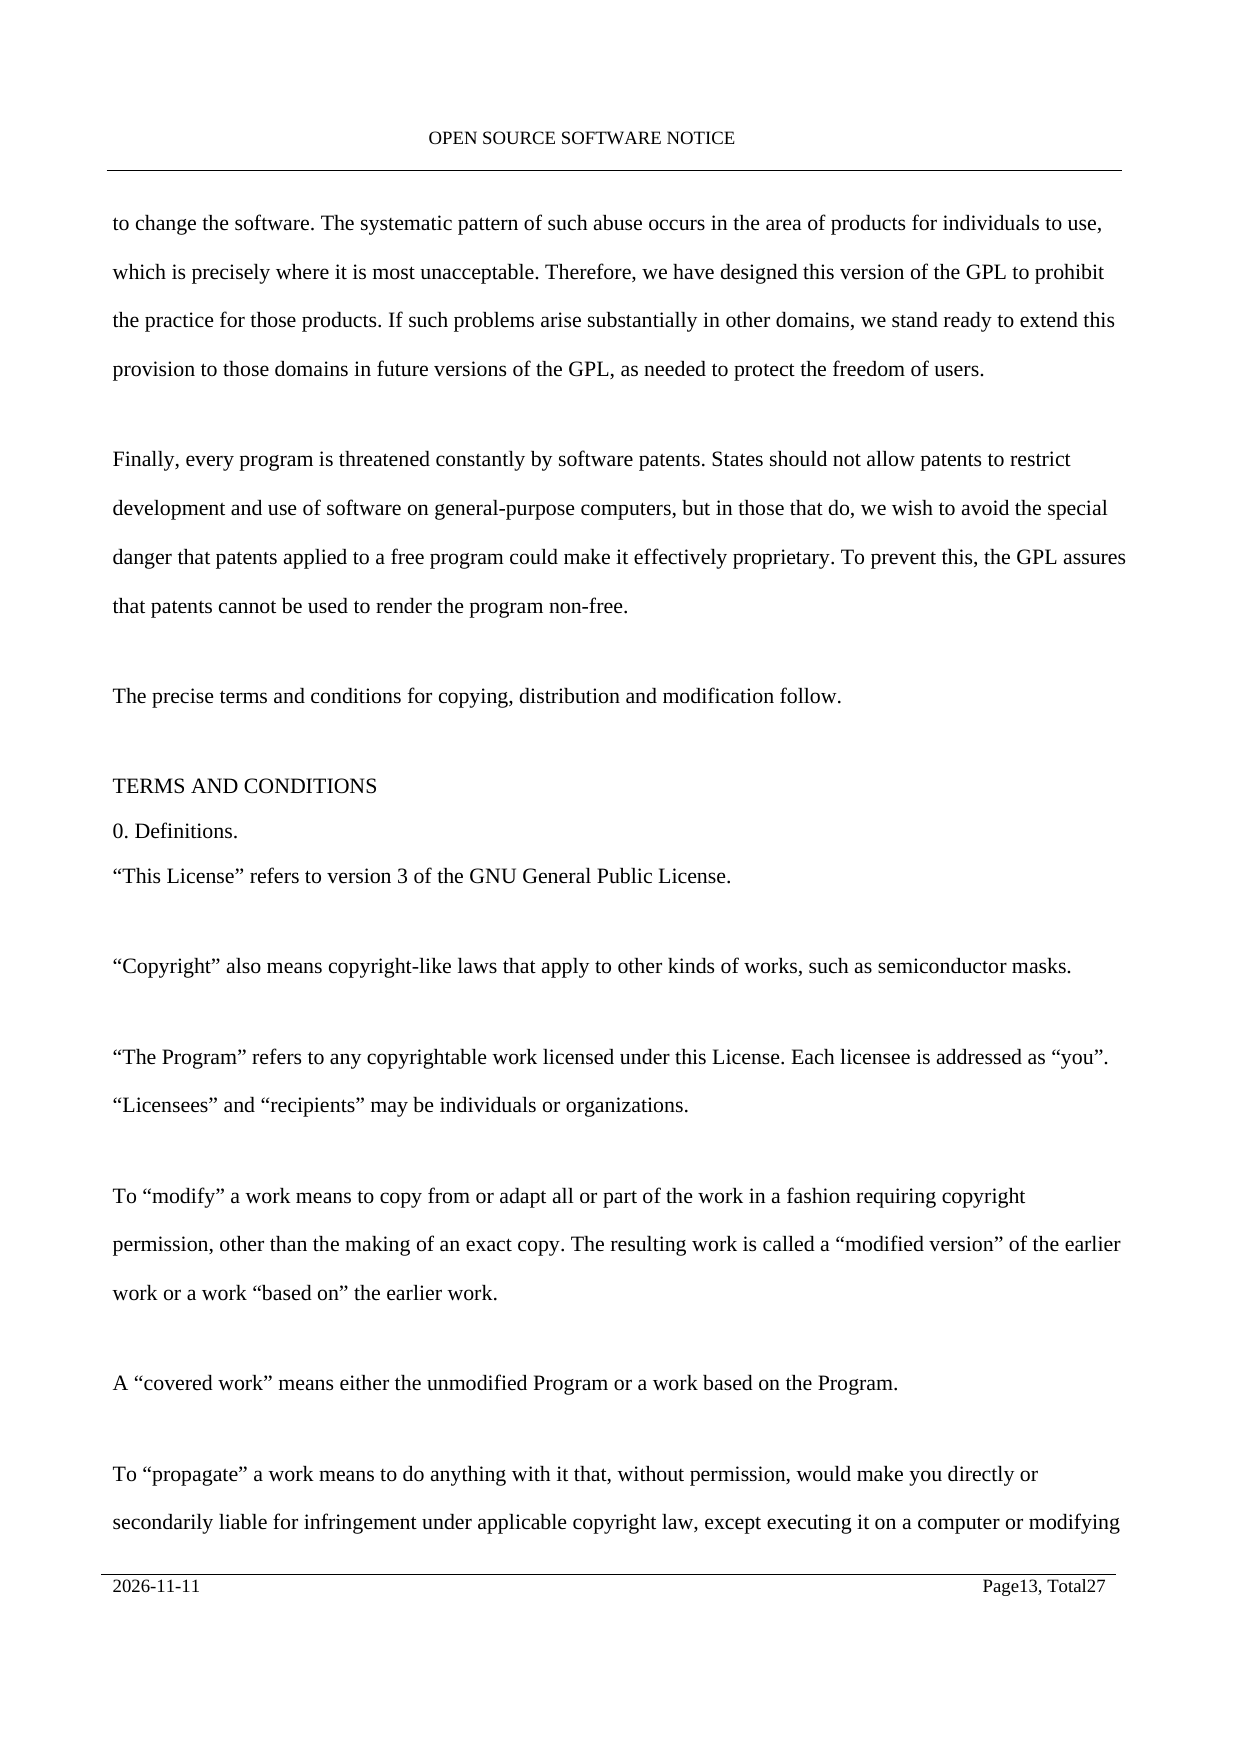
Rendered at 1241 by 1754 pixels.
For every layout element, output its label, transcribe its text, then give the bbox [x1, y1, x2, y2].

text The precise terms and conditions for copying, distribution and modification follow. [112, 679, 1128, 712]
text TERMS AND CONDITIONS [112, 769, 1128, 802]
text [112, 1457, 1128, 1538]
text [112, 206, 1128, 385]
text A “covered work” means either the unmodified Program or a work based on the Program. [112, 1367, 1128, 1399]
text “The Program” refers to any copyrightable work licensed under this License. Each licensee is addressed as “you”. “Licensees” and “recipients” may be individuals or organizations. [112, 1040, 1128, 1121]
text “This License” refers to version 3 of the GNU General Public License. [112, 860, 1128, 892]
text To “modify” a work means to copy from or adapt all or part of the work in a fashion requiring copyright permission, other than the making of an exact copy. The resulting work is called a “modified version” of the earlier work or a work “based on” the earlier work. [112, 1179, 1128, 1309]
text “Copyright” also means copyright-like laws that apply to other kinds of works, such as semiconductor masks. [112, 950, 1128, 982]
text Finally, every program is threatened constantly by software patents. States should not allow patents to restrict development and use of software on general-purpose computers, but in those that do, we wish to avoid the special danger that patents applied to a free program could make it effectively proprietary. To prevent this, the GPL assures that patents cannot be used to render the program non-free. [112, 443, 1128, 622]
text 0. Definitions. [112, 814, 1128, 847]
